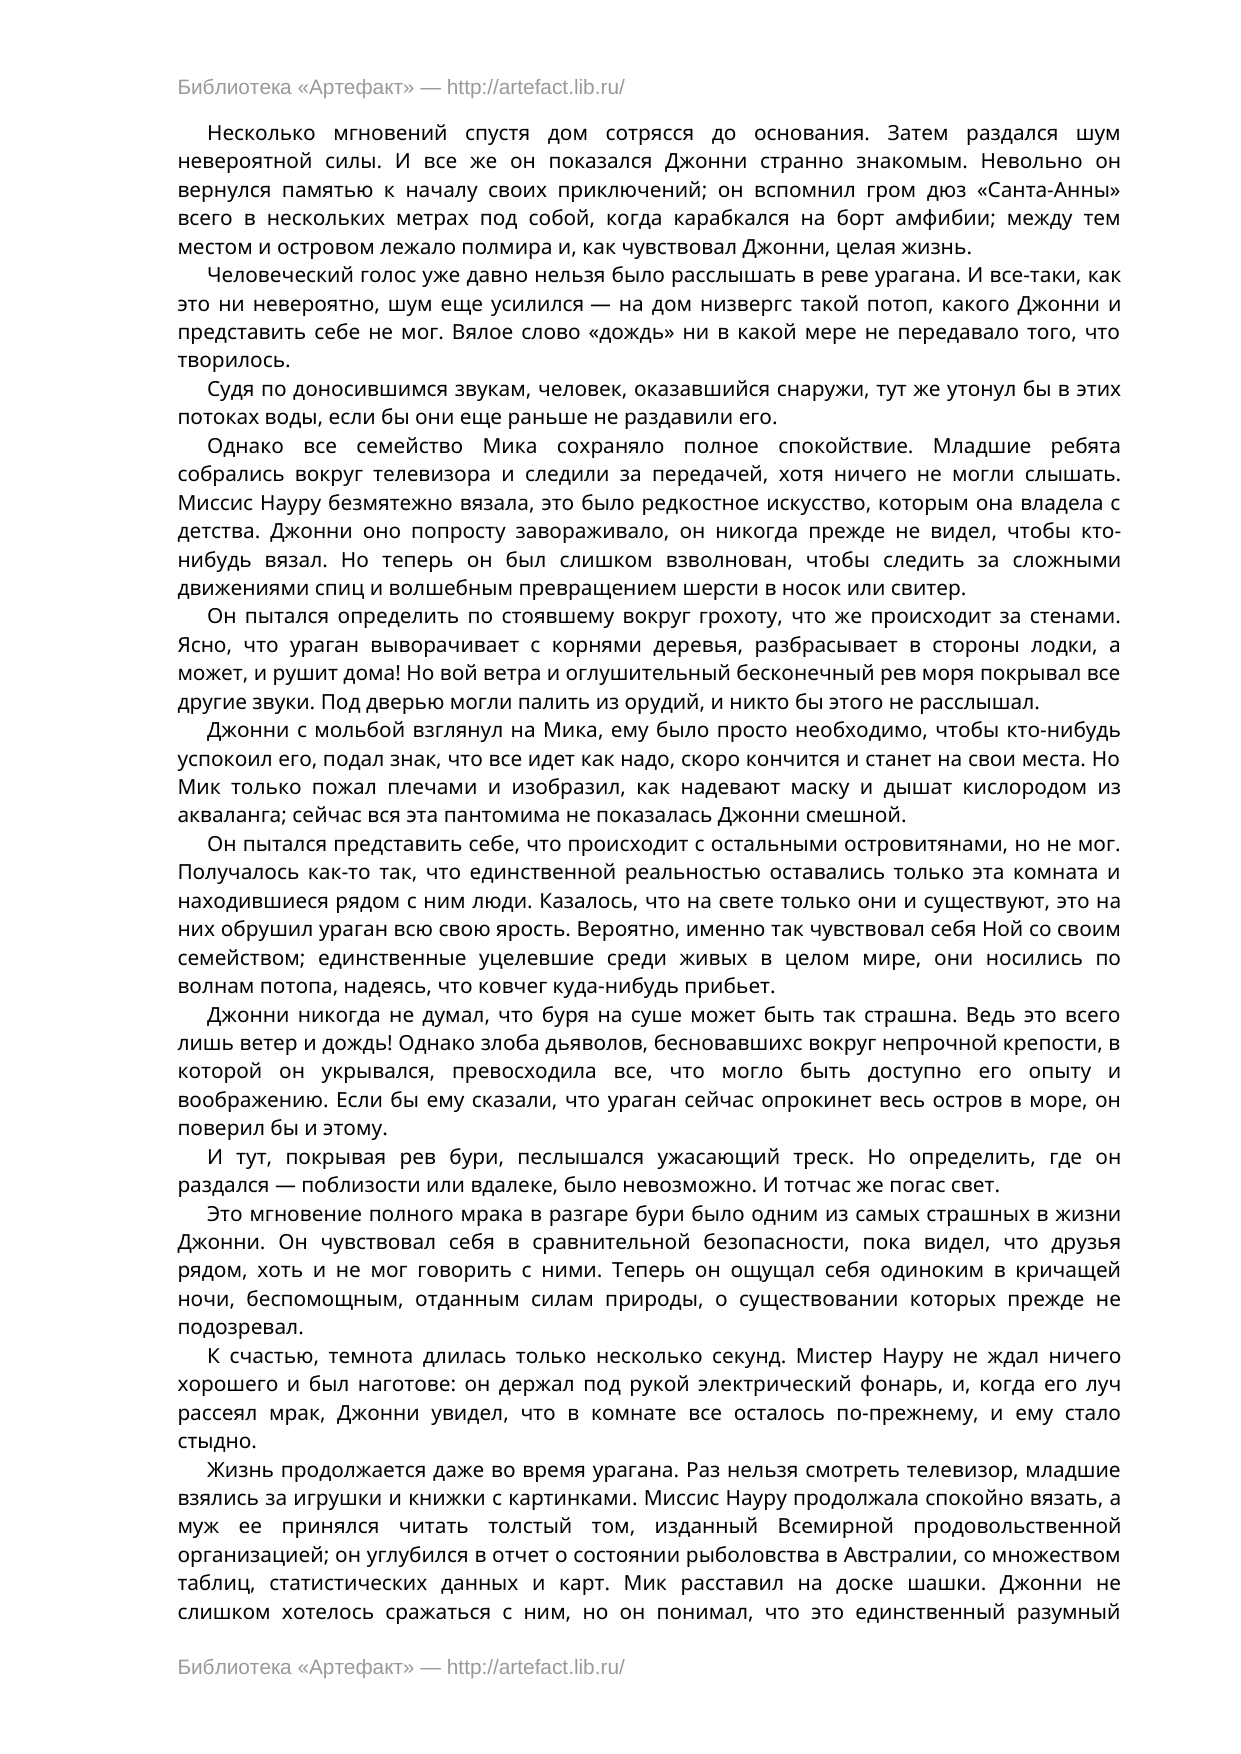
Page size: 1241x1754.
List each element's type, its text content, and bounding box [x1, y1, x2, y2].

text Человеческий голос уже давно нельзя было расслышать в реве урагана. И все-таки, как это ни невероятно, шум еще усилился — на дом низвергс такой потоп, какого Джонни и представить себе не мог. Вялое слово «дождь» ни в какой мере не передавало того, что творилось. [177, 260, 1122, 374]
text Джонни никогда не думал, что буря на суше может быть так страшна. Ведь это всего лишь ветер и дождь! Однако злоба дьяволов, бесновавшихс вокруг непрочной крепости, в которой он укрывался, превосходила все, что могло быть доступно его опыту и воображению. Если бы ему сказали, что ураган сейчас опрокинет весь остров в море, он поверил бы и этому. [177, 1000, 1122, 1142]
text Он пытался представить себе, что происходит с остальными островитянами, но не мог. Получалось как-то так, что единственной реальностью оставались только эта комната и находившиеся рядом с ним люди. Казалось, что на свете только они и существуют, это на них обрушил ураган всю свою ярость. Вероятно, именно так чувствовал себя Ной со своим семейством; единственные уцелевшие среди живых в целом мире, они носились по волнам потопа, надеясь, что ковчег куда-нибудь прибьет. [177, 829, 1122, 1000]
text Судя по доносившимся звукам, человек, оказавшийся снаружи, тут же утонул бы в этих потоках воды, если бы они еще раньше не раздавили его. [177, 374, 1122, 431]
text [177, 1455, 1122, 1625]
text Он пытался определить по стоявшему вокруг грохоту, что же происходит за стенами. Ясно, что ураган выворачивает с корнями деревья, разбрасывает в стороны лодки, а может, и рушит дома! Но вой ветра и оглушительный бесконечный рев моря покрывал все другие звуки. Под дверью могли палить из орудий, и никто бы этого не расслышал. [177, 602, 1122, 715]
text Однако все семейство Мика сохраняло полное спокойствие. Младшие ребята собрались вокруг телевизора и следили за передачей, хотя ничего не могли слышать. Миссис Науру безмятежно вязала, это было редкостное искусство, которым она владела с детства. Джонни оно попросту завораживало, он никогда прежде не видел, чтобы кто-нибудь вязал. Но теперь он был слишком взволнован, чтобы следить за сложными движениями спиц и волшебным превращением шерсти в носок или свитер. [177, 431, 1122, 602]
text Несколько мгновений спустя дом сотрясся до основания. Затем раздался шум невероятной силы. И все же он показался Джонни странно знакомым. Невольно он вернулся памятью к началу своих приключений; он вспомнил гром дюз «Санта-Анны» всего в нескольких метрах под собой, когда карабкался на борт амфибии; между тем местом и островом лежало полмира и, как чувствовал Джонни, целая жизнь. [177, 118, 1122, 260]
text И тут, покрывая рев бури, песлышался ужасающий треск. Но определить, где он раздался — поблизости или вдалеке, было невозможно. И тотчас же погас свет. [177, 1142, 1122, 1199]
text К счастью, темнота длилась только несколько секунд. Мистер Науру не ждал ничего хорошего и был наготове: он держал под рукой электрический фонарь, и, когда его луч рассеял мрак, Джонни увидел, что в комнате все осталось по-прежнему, и ему стало стыдно. [177, 1341, 1122, 1455]
text Это мгновение полного мрака в разгаре бури было одним из самых страшных в жизни Джонни. Он чувствовал себя в сравнительной безопасности, пока видел, что друзья рядом, хоть и не мог говорить с ними. Теперь он ощущал себя одиноким в кричащей ночи, беспомощным, отданным силам природы, о существовании которых прежде не подозревал. [177, 1199, 1122, 1341]
text Джонни с мольбой взглянул на Мика, ему было просто необходимо, чтобы кто-нибудь успокоил его, подал знак, что все идет как надо, скоро кончится и станет на свои места. Но Мик только пожал плечами и изобразил, как надевают маску и дышат кислородом из акваланга; сейчас вся эта пантомима не показалась Джонни смешной. [177, 715, 1122, 829]
